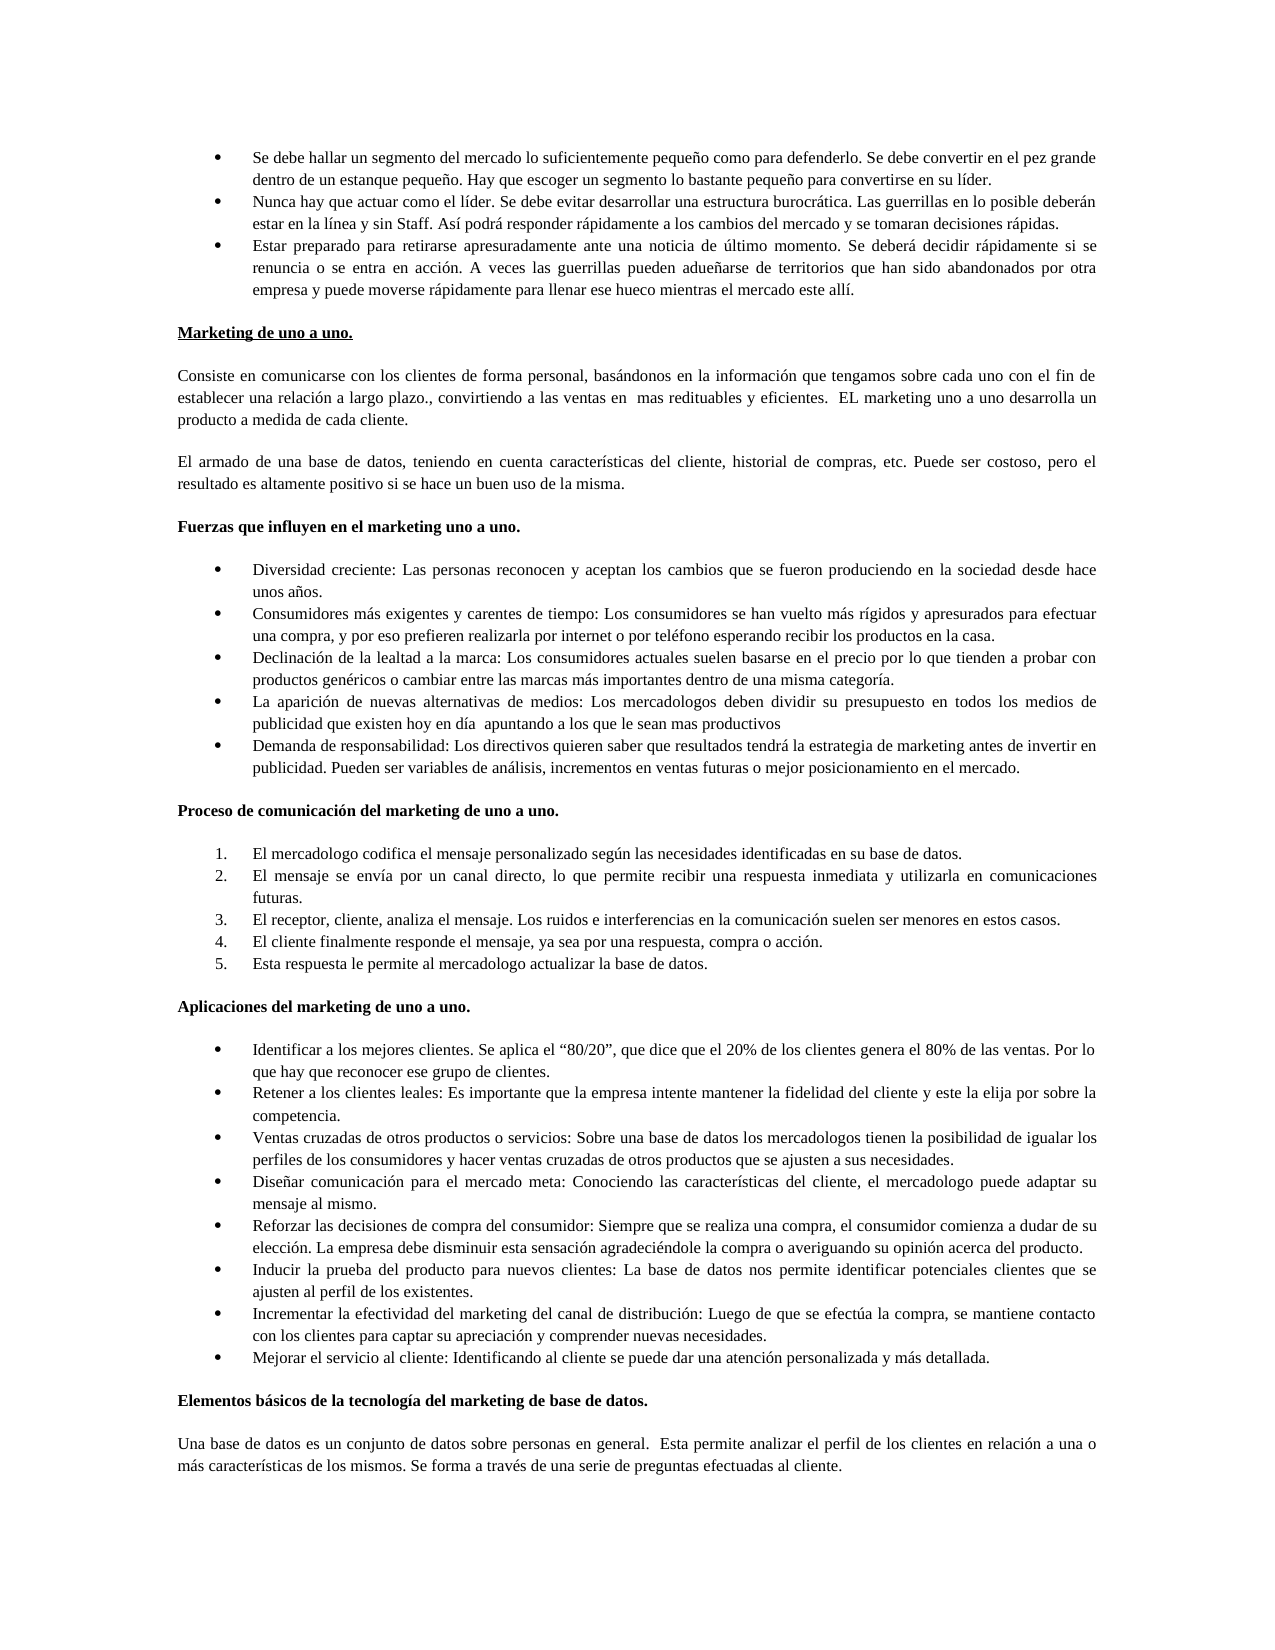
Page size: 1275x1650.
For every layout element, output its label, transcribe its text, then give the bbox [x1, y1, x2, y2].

text El armado de una base de datos, teniendo en cuenta características del cliente, historial de compras, etc. Puede ser costoso, pero el resultado es altamente positivo si se hace un buen uso de la misma. [177, 452, 1098, 493]
text Marketing de uno a uno. [177, 323, 1098, 342]
list Nunca hay que actuar como el líder. Se debe evitar desarrollar una estructura burocrática. Las guerrillas en lo posible deberán estar en la línea y sin Staff. Así podrá responder rápidamente a los cambios del mercado y se tomaran decisiones rápidas. [215, 192, 1098, 233]
list Identificar a los mejores clientes. Se aplica el “80/20”, que dice que el 20% de los clientes genera el 80% de las ventas. Por lo que hay que reconocer ese grupo de clientes. [215, 1039, 1098, 1081]
list Reforzar las decisiones de compra del consumidor: Siempre que se realiza una compra, el consumidor comienza a dudar de su elección. La empresa debe disminuir esta sensación agradeciéndole la compra o averiguando su opinión acerca del producto. [215, 1216, 1098, 1257]
list Diseñar comunicación para el mercado meta: Conociendo las características del cliente, el mercadologo puede adaptar su mensaje al mismo. [215, 1171, 1098, 1213]
text Elementos básicos de la tecnología del marketing de base de datos. [177, 1391, 1098, 1410]
list Demanda de responsabilidad: Los directivos quieren saber que resultados tendrá la estrategia de marketing antes de invertir en publicidad. Pueden ser variables de análisis, incrementos en ventas futuras o mejor posicionamiento en el mercado. [215, 736, 1098, 777]
text Fuerzas que influyen en el marketing uno a uno. [177, 517, 1098, 536]
list El receptor, cliente, analiza el mensaje. Los ruidos e interferencias en la comunicación suelen ser menores en estos casos. [215, 910, 1098, 929]
list Estar preparado para retirarse apresuradamente ante una noticia de último momento. Se deberá decidir rápidamente si se renuncia o se entra en acción. A veces las guerrillas pueden adueñarse de territorios que han sido abandonados por otra empresa y puede moverse rápidamente para llenar ese hueco mientras el mercado este allí. [215, 236, 1098, 299]
text Consiste en comunicarse con los clientes de forma personal, basándonos en la información que tengamos sobre cada uno con el fin de establecer una relación a largo plazo., convirtiendo a las ventas en mas redituables y eficientes. EL marketing uno a uno desarrolla un producto a medida de cada cliente. [177, 365, 1098, 428]
list Esta respuesta le permite al mercadologo actualizar la base de datos. [215, 954, 1098, 973]
list El mensaje se envía por un canal directo, lo que permite recibir una respuesta inmediata y utilizarla en comunicaciones futuras. [215, 866, 1098, 907]
list Consumidores más exigentes y carentes de tiempo: Los consumidores se han vuelto más rígidos y apresurados para efectuar una compra, y por eso prefieren realizarla por internet o por teléfono esperando recibir los productos en la casa. [215, 604, 1098, 645]
text Una base de datos es un conjunto de datos sobre personas en general. Esta permite analizar el perfil de los clientes en relación a una o más características de los mismos. Se forma a través de una serie de preguntas efectuadas al cliente. [177, 1433, 1098, 1474]
list La aparición de nuevas alternativas de medios: Los mercadologos deben dividir su presupuesto en todos los medios de publicidad que existen hoy en día apuntando a los que le sean mas productivos [215, 692, 1098, 733]
list Inducir la prueba del producto para nuevos clientes: La base de datos nos permite identificar potenciales clientes que se ajusten al perfil de los existentes. [215, 1259, 1098, 1301]
list Ventas cruzadas de otros productos o servicios: Sobre una base de datos los mercadologos tienen la posibilidad de igualar los perfiles de los consumidores y hacer ventas cruzadas de otros productos que se ajusten a sus necesidades. [215, 1127, 1098, 1169]
list Mejorar el servicio al cliente: Identificando al cliente se puede dar una atención personalizada y más detallada. [215, 1348, 1098, 1367]
list El cliente finalmente responde el mensaje, ya sea por una respuesta, compra o acción. [215, 932, 1098, 951]
text Proceso de comunicación del marketing de uno a uno. [177, 801, 1098, 820]
list Retener a los clientes leales: Es importante que la empresa intente mantener la fidelidad del cliente y este la elija por sobre la competencia. [215, 1083, 1098, 1124]
list Se debe hallar un segmento del mercado lo suficientemente pequeño como para defenderlo. Se debe convertir en el pez grande dentro de un estanque pequeño. Hay que escoger un segmento lo bastante pequeño para convertirse en su líder. [215, 148, 1098, 189]
list Diversidad creciente: Las personas reconocen y aceptan los cambios que se fueron produciendo en la sociedad desde hace unos años. [215, 560, 1098, 601]
list El mercadologo codifica el mensaje personalizado según las necesidades identificadas en su base de datos. [215, 844, 1098, 863]
list Incrementar la efectividad del marketing del canal de distribución: Luego de que se efectúa la compra, se mantiene contacto con los clientes para captar su apreciación y comprender nuevas necesidades. [215, 1304, 1098, 1345]
list Declinación de la lealtad a la marca: Los consumidores actuales suelen basarse en el precio por lo que tienden a probar con productos genéricos o cambiar entre las marcas más importantes dentro de una misma categoría. [215, 648, 1098, 689]
text Aplicaciones del marketing de uno a uno. [177, 996, 1098, 1016]
